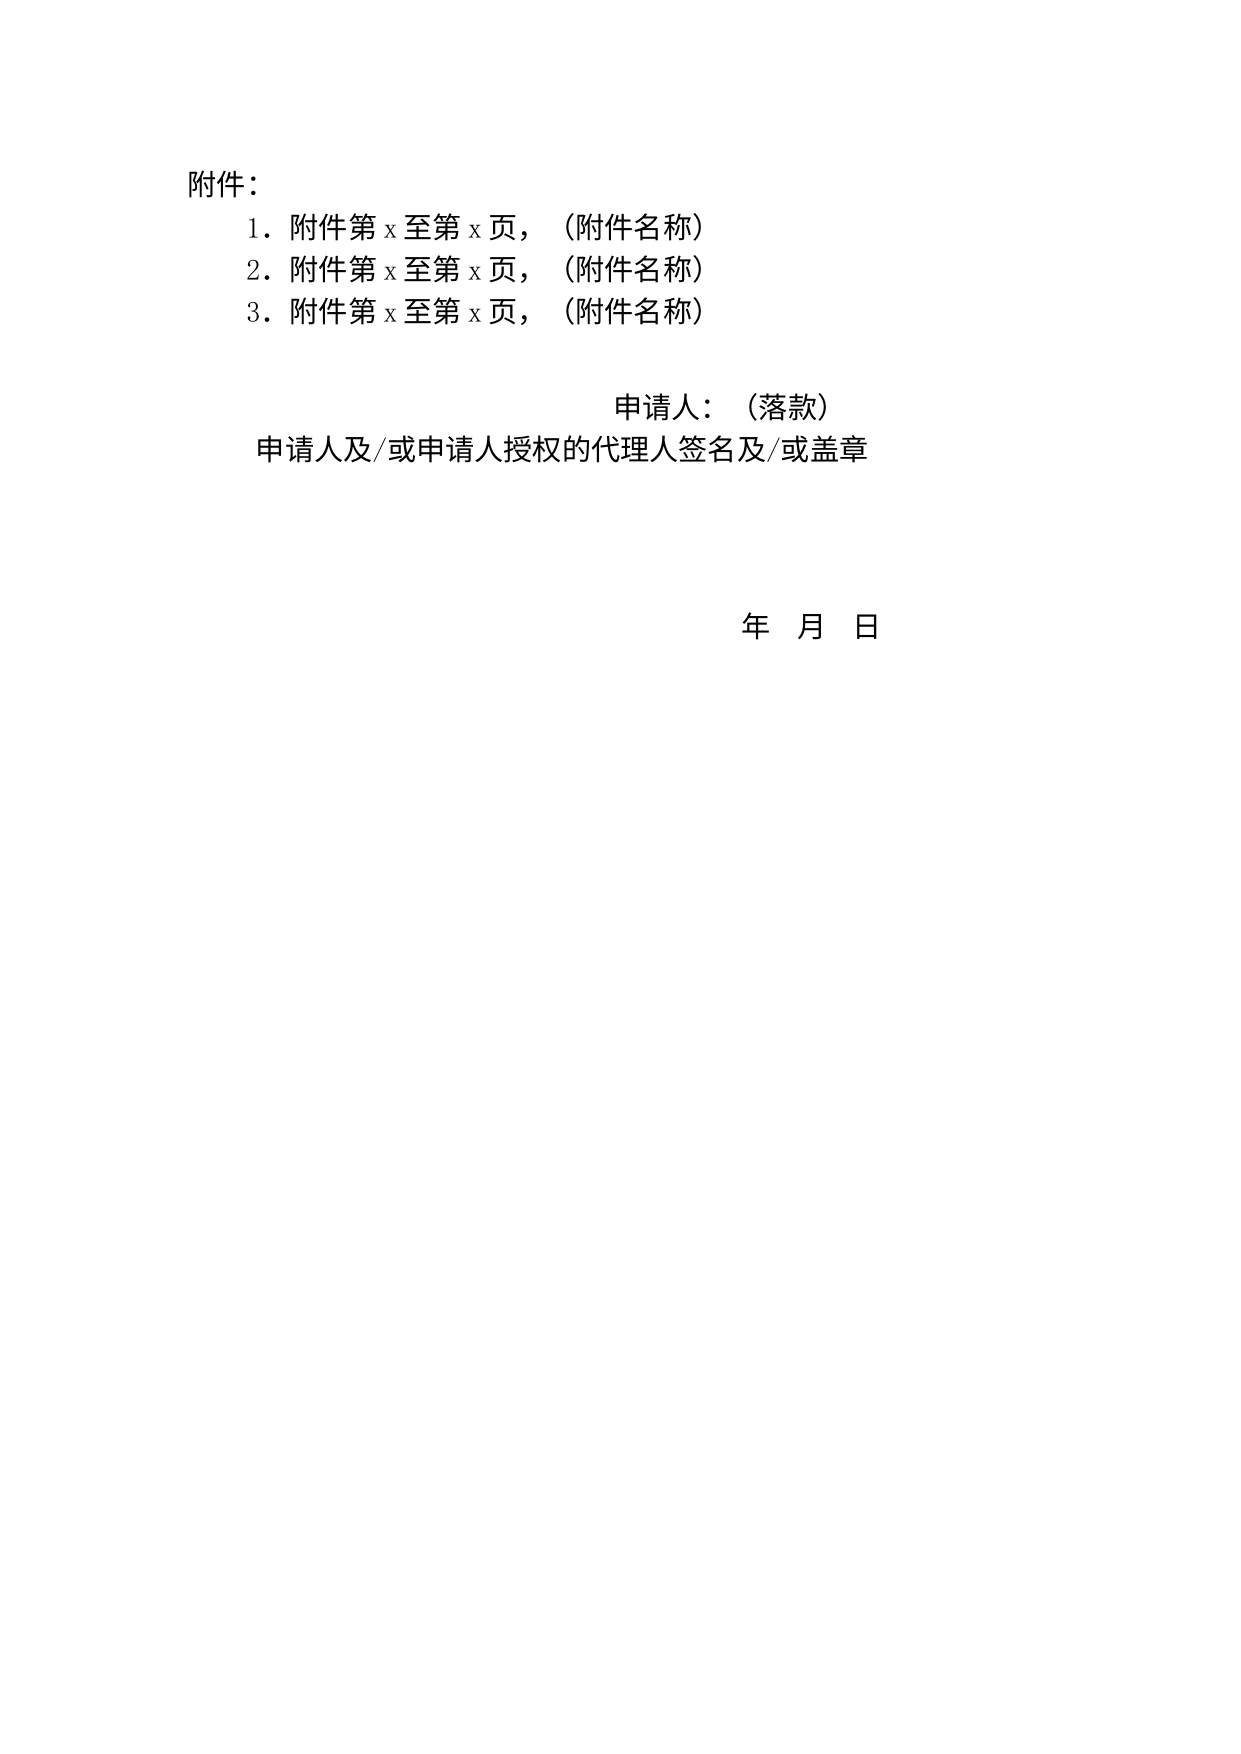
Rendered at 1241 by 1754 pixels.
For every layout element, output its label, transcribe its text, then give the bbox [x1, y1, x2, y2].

text 年 月 日 [187, 592, 1053, 657]
text 2．附件第x至第x页，（附件名称） [187, 247, 1053, 289]
text 3．附件第x至第x页，（附件名称） [187, 289, 1053, 331]
text 申请人：（落款） [187, 384, 936, 427]
text 申请人及/或申请人授权的代理人签名及/或盖章 [187, 427, 936, 469]
text 1．附件第x至第x页，（附件名称） [187, 204, 1053, 247]
text 附件： [187, 162, 1053, 204]
